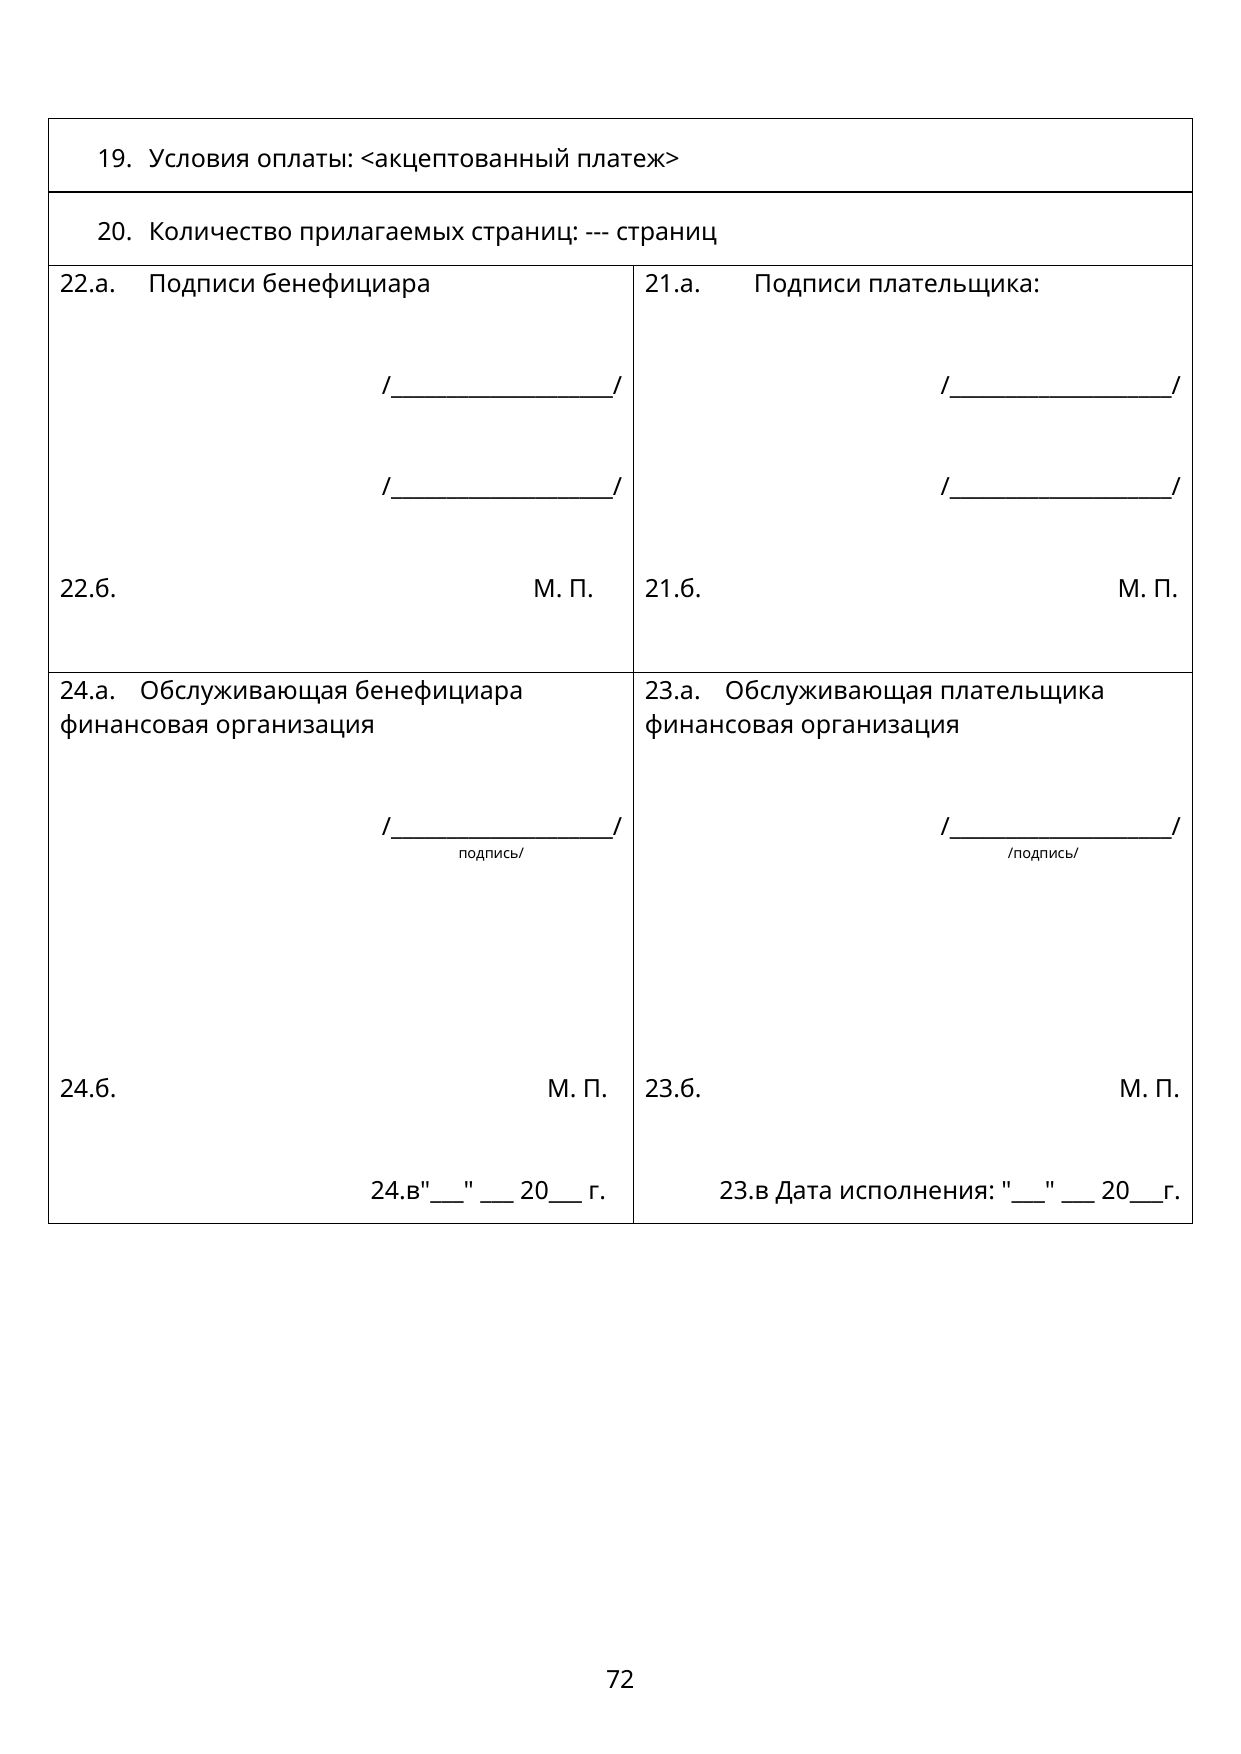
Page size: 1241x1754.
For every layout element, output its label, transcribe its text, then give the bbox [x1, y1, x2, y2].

table_cell 20. Количество прилагаемых страниц: --- страниц [49, 193, 1192, 265]
table_cell 23.а. Обслуживающая плательщика финансовая организация /____________________/ /подпись/ [634, 673, 1192, 994]
table_cell 24.а. Обслуживающая бенефициара финансовая организация /____________________/ подпись/ [49, 673, 633, 994]
table_cell 19. Условия оплаты: <акцептованный платеж> [49, 119, 1192, 191]
table_cell 24.б. М. П. 24.в"___" ___ 20___ г. [49, 995, 633, 1223]
table_cell 23.б. М. П. 23.в Дата исполнения: "___" ___ 20___г. [634, 995, 1192, 1223]
table_cell 22.а. Подписи бенефициара /____________________/ /____________________/ 22.б. М. П. [49, 266, 633, 672]
table_cell 21.а. Подписи плательщика: /____________________/ /____________________/ 21.б. М. П. [634, 266, 1192, 672]
